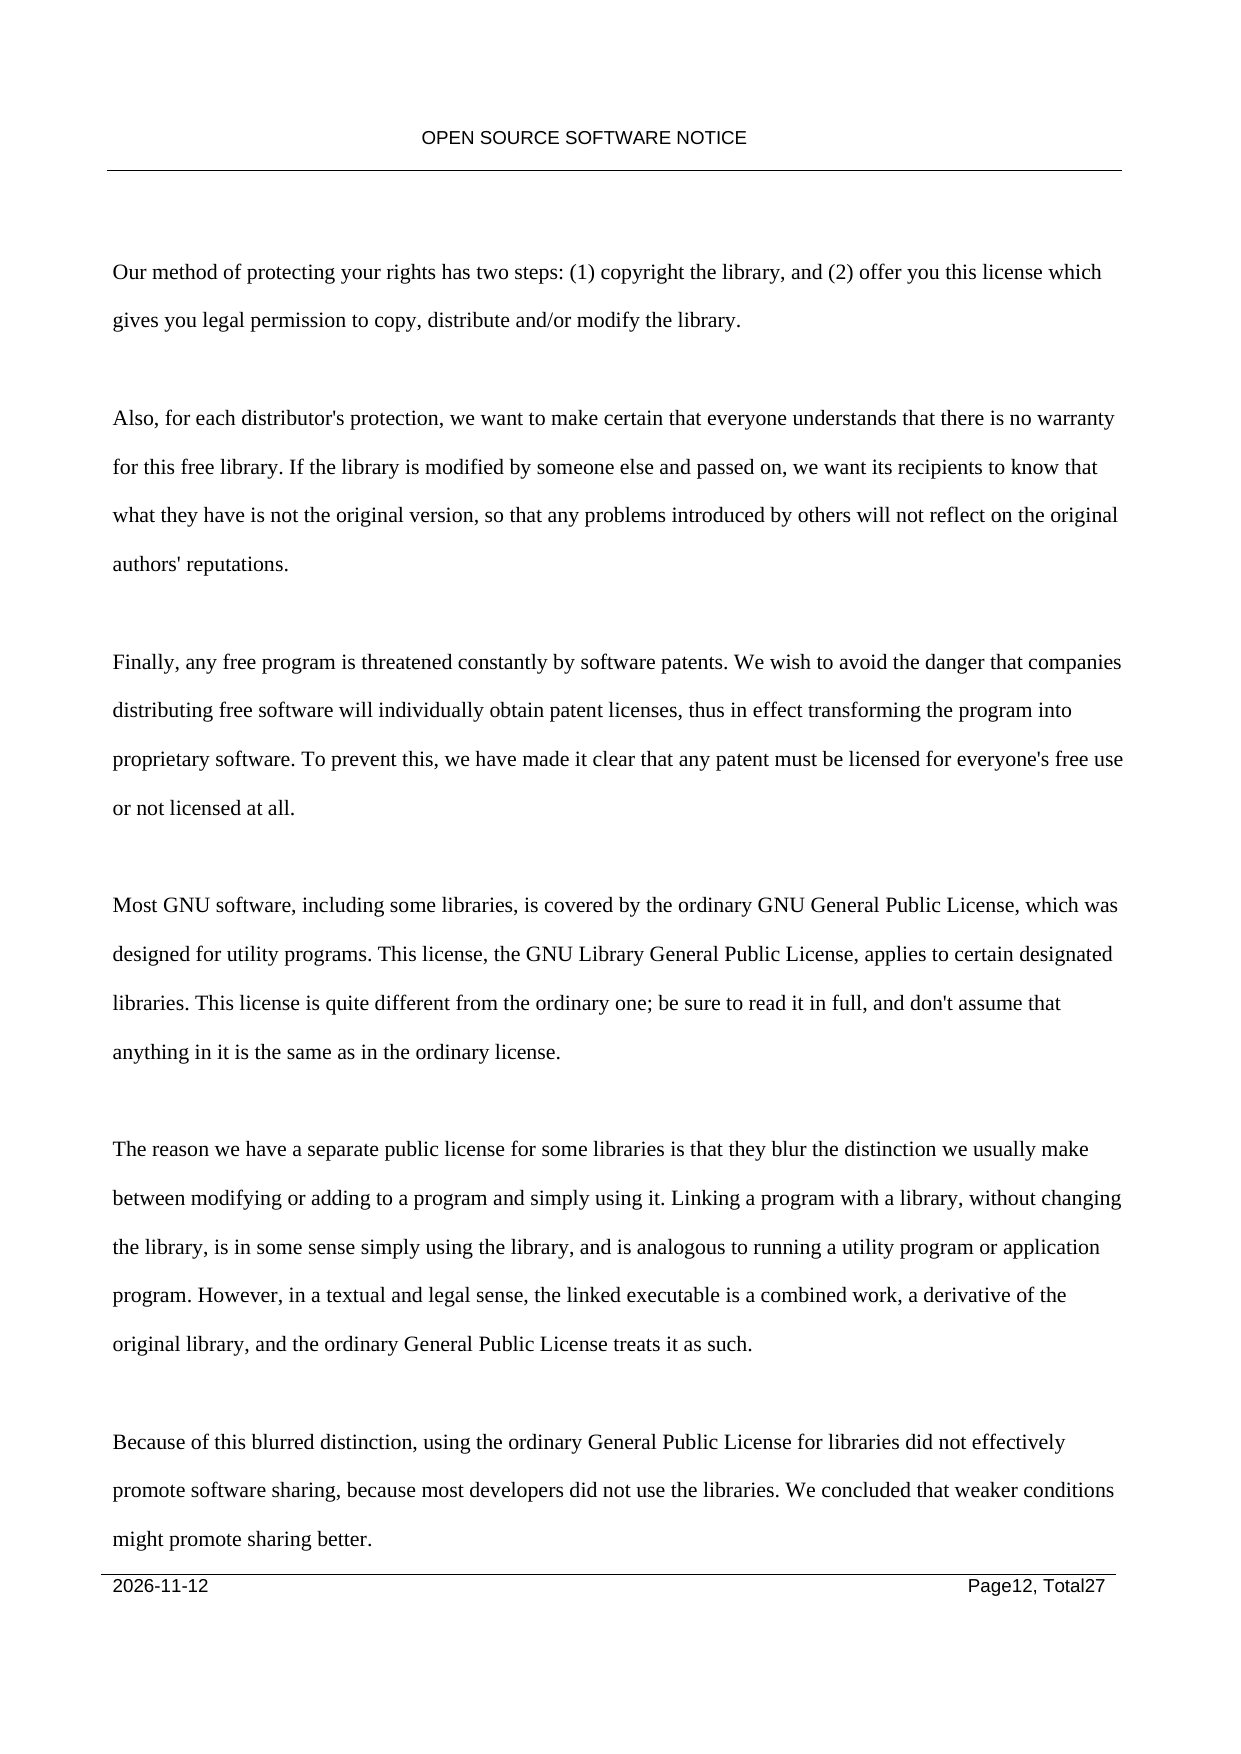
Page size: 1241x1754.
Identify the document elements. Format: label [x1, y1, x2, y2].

text [112, 206, 1128, 1555]
